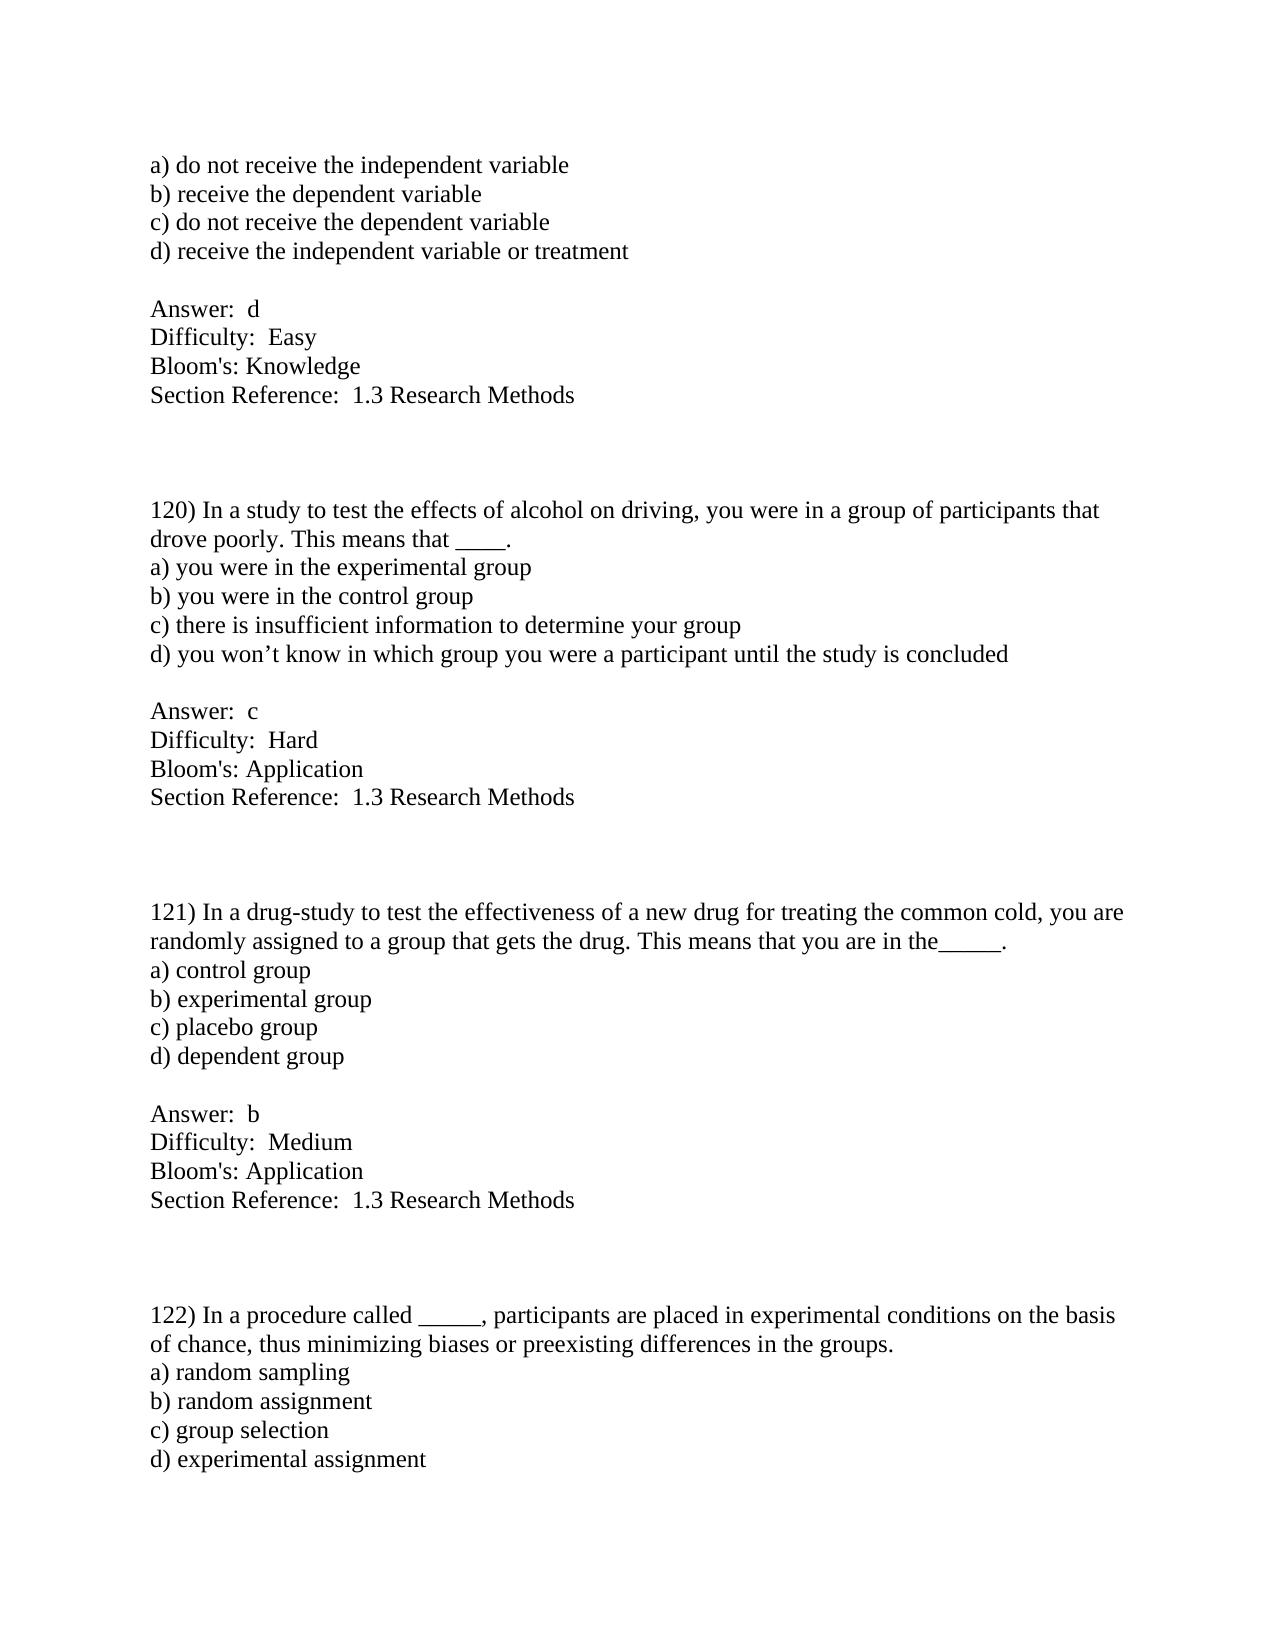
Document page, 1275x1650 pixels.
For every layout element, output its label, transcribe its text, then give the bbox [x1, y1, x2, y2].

text c) there is insufficient information to determine your group [150, 610, 1125, 639]
text Difficulty: Hard [150, 725, 1125, 754]
text b) you were in the control group [150, 581, 1125, 610]
text Difficulty: Easy [150, 322, 1125, 351]
text 120) In a study to test the effects of alcohol on driving, you were in a group of participants that drove poorly. This means that ____. [150, 495, 1125, 552]
text a) random sampling [150, 1357, 1125, 1386]
text b) random assignment [150, 1386, 1125, 1415]
text 122) In a procedure called _____, participants are placed in experimental conditions on the basis of chance, thus minimizing biases or preexisting differences in the groups. [150, 1300, 1125, 1357]
text 121) In a drug-study to test the effectiveness of a new drug for treating the common cold, you are randomly assigned to a group that gets the drug. This means that you are in the_____. [150, 897, 1125, 955]
text Bloom's: Application Section Reference: 1.3 Research Methods [150, 1156, 1125, 1214]
text d) dependent group [150, 1041, 1125, 1070]
text c) placebo group [150, 1012, 1125, 1041]
text b) experimental group [150, 984, 1125, 1012]
text Answer: b [150, 1099, 1125, 1127]
text c) group selection [150, 1415, 1125, 1444]
text b) receive the dependent variable [150, 179, 1125, 207]
text a) do not receive the independent variable [150, 150, 1125, 179]
text a) you were in the experimental group [150, 552, 1125, 581]
text Answer: c [150, 696, 1125, 725]
text d) receive the independent variable or treatment [150, 236, 1125, 265]
text a) control group [150, 955, 1125, 984]
text Difficulty: Medium [150, 1127, 1125, 1156]
text Bloom's: Knowledge Section Reference: 1.3 Research Methods [150, 351, 1125, 409]
text d) experimental assignment [150, 1444, 1125, 1472]
text Bloom's: Application Section Reference: 1.3 Research Methods [150, 754, 1125, 811]
text c) do not receive the dependent variable [150, 207, 1125, 236]
text Answer: d [150, 294, 1125, 322]
text d) you won’t know in which group you were a participant until the study is concluded [150, 639, 1125, 667]
